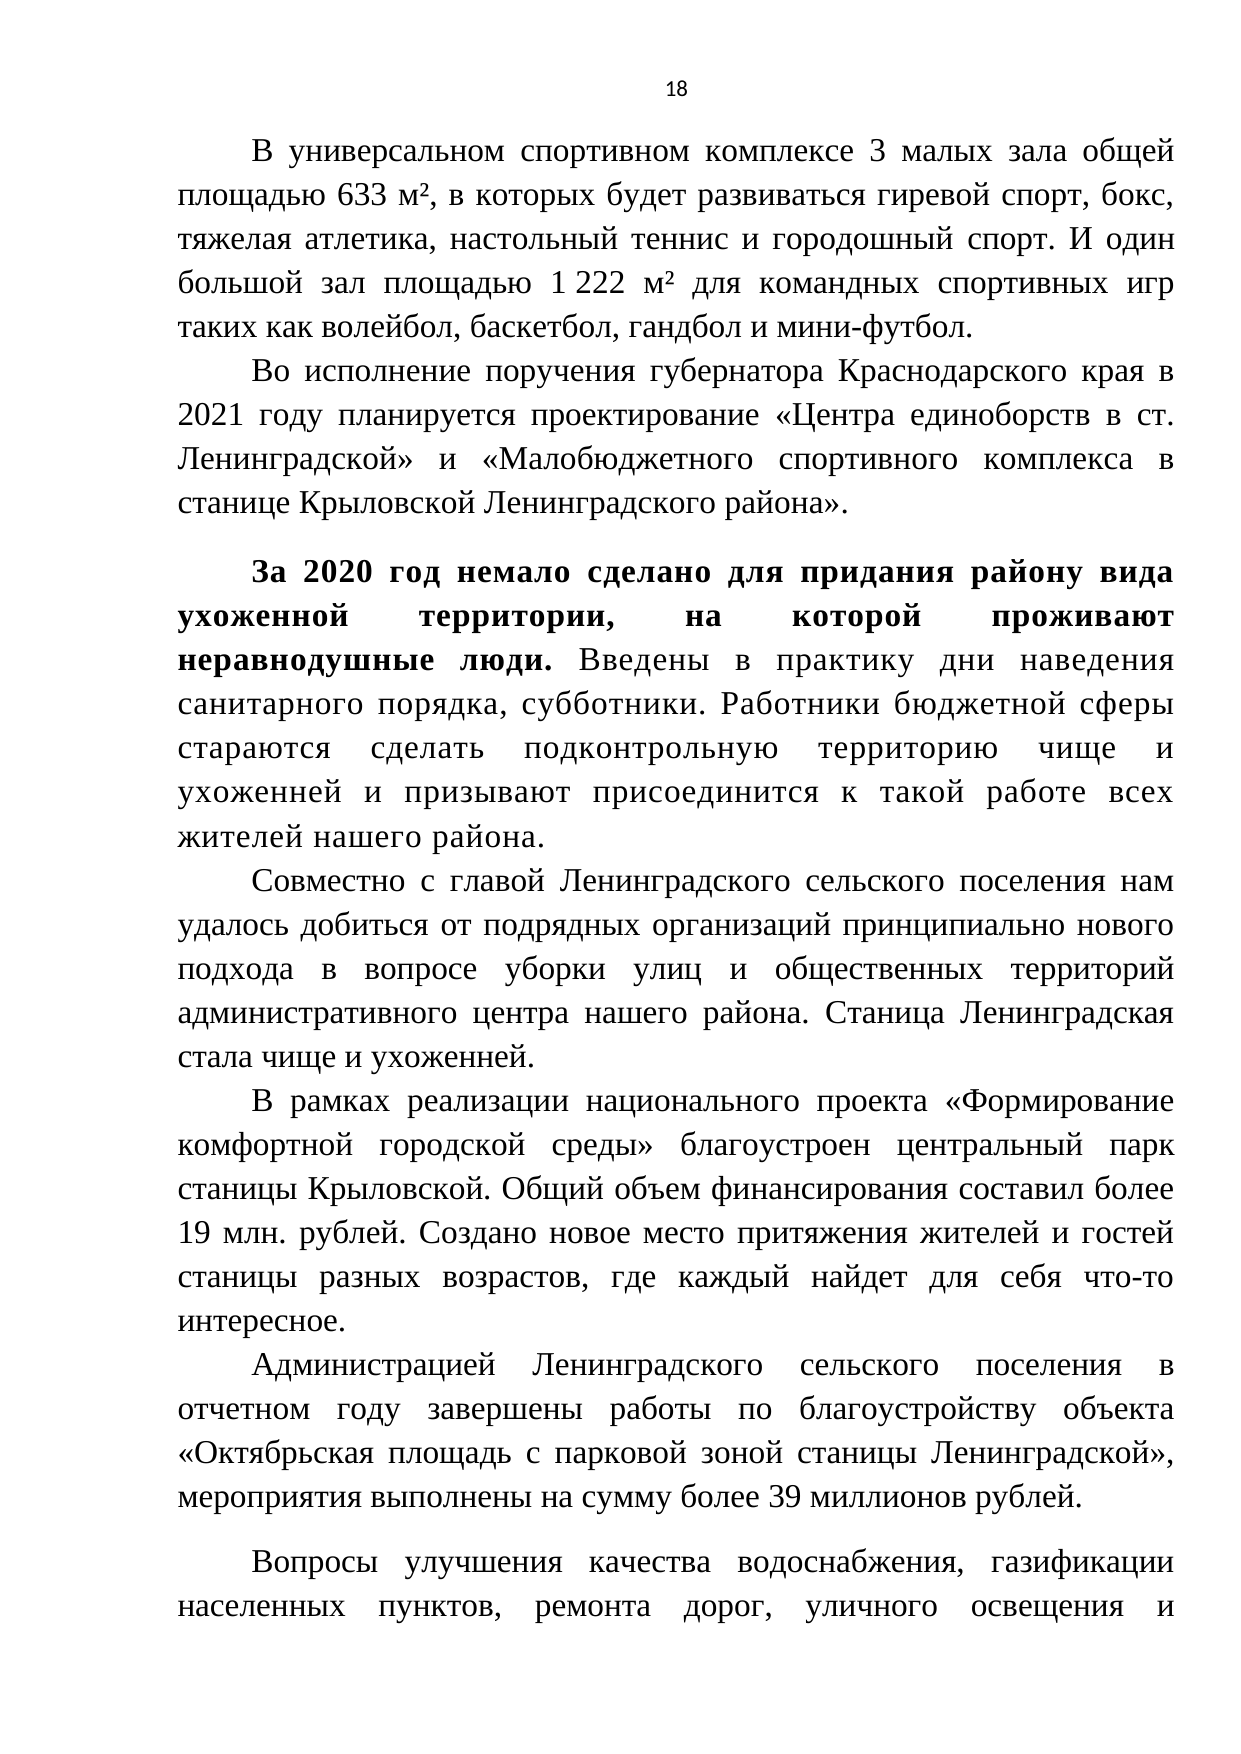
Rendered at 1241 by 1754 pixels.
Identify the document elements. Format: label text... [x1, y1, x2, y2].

text В рамках реализации национального проекта «Формирование комфортной городской среды» благоустроен центральный парк станицы Крыловской. Общий объем финансирования составил более 19 млн. рублей. Создано новое место притяжения жителей и гостей станицы разных возрастов, где каждый найдет для себя что-то интересное. [177, 1080, 1175, 1339]
text В универсальном спортивном комплексе 3 малых зала общей площадью 633 м², в которых будет развиваться гиревой спорт, бокс, тяжелая атлетика, настольный теннис и городошный спорт. И один большой зал площадью 1 222 м² для командных спортивных игр таких как волейбол, баскетбол, гандбол и мини-футбол. [177, 130, 1175, 344]
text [177, 1542, 1175, 1624]
text Совместно с главой Ленинградского сельского поселения нам удалось добиться от подрядных организаций принципиально нового подхода в вопросе уборки улиц и общественных территорий административного центра нашего района. Станица Ленинградская стала чище и ухоженней. [177, 860, 1175, 1074]
text Администрацией Ленинградского сельского поселения в отчетном году завершены работы по благоустройству объекта «Октябрьская площадь с парковой зоной станицы Ленинградской», мероприятия выполнены на сумму более 39 миллионов рублей. [177, 1344, 1175, 1515]
text Во исполнение поручения губернатора Краснодарского края в 2021 году планируется проектирование «Центра единоборств в ст. Ленинградской» и «Малобюджетного спортивного комплекса в станице Крыловской Ленинградского района». [177, 350, 1175, 521]
text За 2020 год немало сделано для придания району вида ухоженной территории, на которой проживают неравнодушные люди. Введены в практику дни наведения санитарного порядка, субботники. Работники бюджетной сферы стараются сделать подконтрольную территорию чище и ухоженней и призывают присоединится к такой работе всех жителей нашего района. [177, 551, 1175, 854]
